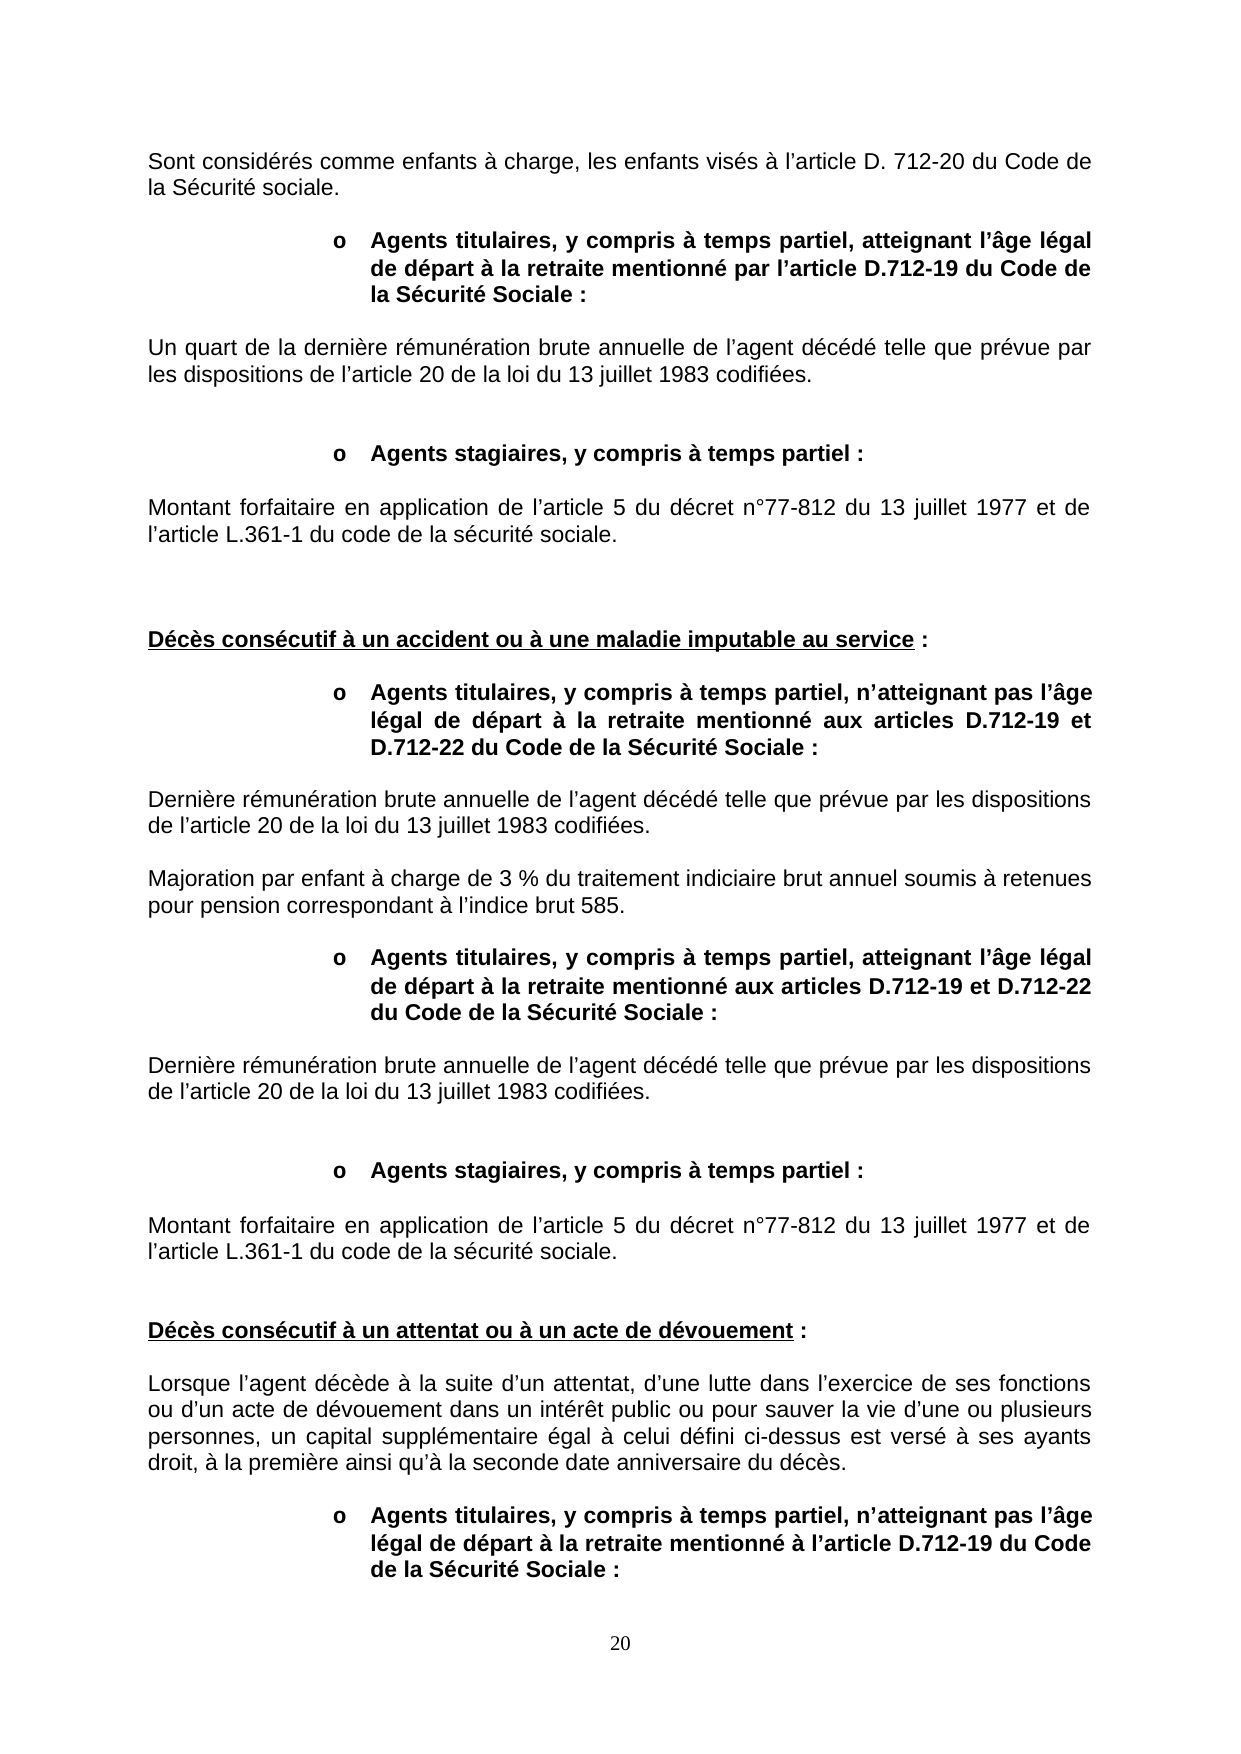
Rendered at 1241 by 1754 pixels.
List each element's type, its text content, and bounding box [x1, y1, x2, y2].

text Lorsque l’agent décède à la suite d’un attentat, d’une lutte dans l’exercice de ses fonctions ou d’un acte de dévouement dans un intérêt public ou pour sauver la vie d’une ou plusieurs personnes, un capital supplémentaire égal à celui défini ci-dessus est versé à ses ayants droit, à la première ainsi qu’à la seconde date anniversaire du décès. [148, 1370, 1092, 1475]
list Agents titulaires, y compris à temps partiel, n’atteignant pas l’âge légal de départ à la retraite mentionné aux articles D.712-19 et D.712-22 du Code de la Sécurité Sociale : [333, 679, 1092, 760]
text Sont considérés comme enfants à charge, les enfants visés à l’article D. 712-20 du Code de la Sécurité sociale. [148, 148, 1092, 200]
text Majoration par enfant à charge de 3 % du traitement indiciaire brut annuel soumis à retenues pour pension correspondant à l’indice brut 585. [148, 865, 1092, 918]
text Décès consécutif à un attentat ou à un acte de dévouement : [148, 1317, 1092, 1343]
list Agents titulaires, y compris à temps partiel, atteignant l’âge légal de départ à la retraite mentionné par l’article D.712-19 du Code de la Sécurité Sociale : [333, 227, 1092, 308]
list Agents stagiaires, y compris à temps partiel : [333, 1157, 1092, 1185]
list Agents stagiaires, y compris à temps partiel : [333, 439, 1092, 468]
text Dernière rémunération brute annuelle de l’agent décédé telle que prévue par les dispositions de l’article 20 de la loi du 13 juillet 1983 codifiées. [148, 786, 1092, 839]
text Décès consécutif à un accident ou à une maladie imputable au service : [148, 626, 1092, 652]
list Agents titulaires, y compris à temps partiel, atteignant l’âge légal de départ à la retraite mentionné aux articles D.712-19 et D.712-22 du Code de la Sécurité Sociale : [333, 944, 1092, 1025]
list Agents titulaires, y compris à temps partiel, n’atteignant pas l’âge légal de départ à la retraite mentionné à l’article D.712-19 du Code de la Sécurité Sociale : [333, 1502, 1092, 1583]
text Montant forfaitaire en application de l’article 5 du décret n°77-812 du 13 juillet 1977 et de l’article L.361-1 du code de la sécurité sociale. [148, 494, 1092, 547]
text Un quart de la dernière rémunération brute annuelle de l’agent décédé telle que prévue par les dispositions de l’article 20 de la loi du 13 juillet 1983 codifiées. [148, 334, 1092, 387]
text Montant forfaitaire en application de l’article 5 du décret n°77-812 du 13 juillet 1977 et de l’article L.361-1 du code de la sécurité sociale. [148, 1212, 1092, 1264]
text Dernière rémunération brute annuelle de l’agent décédé telle que prévue par les dispositions de l’article 20 de la loi du 13 juillet 1983 codifiées. [148, 1052, 1092, 1104]
